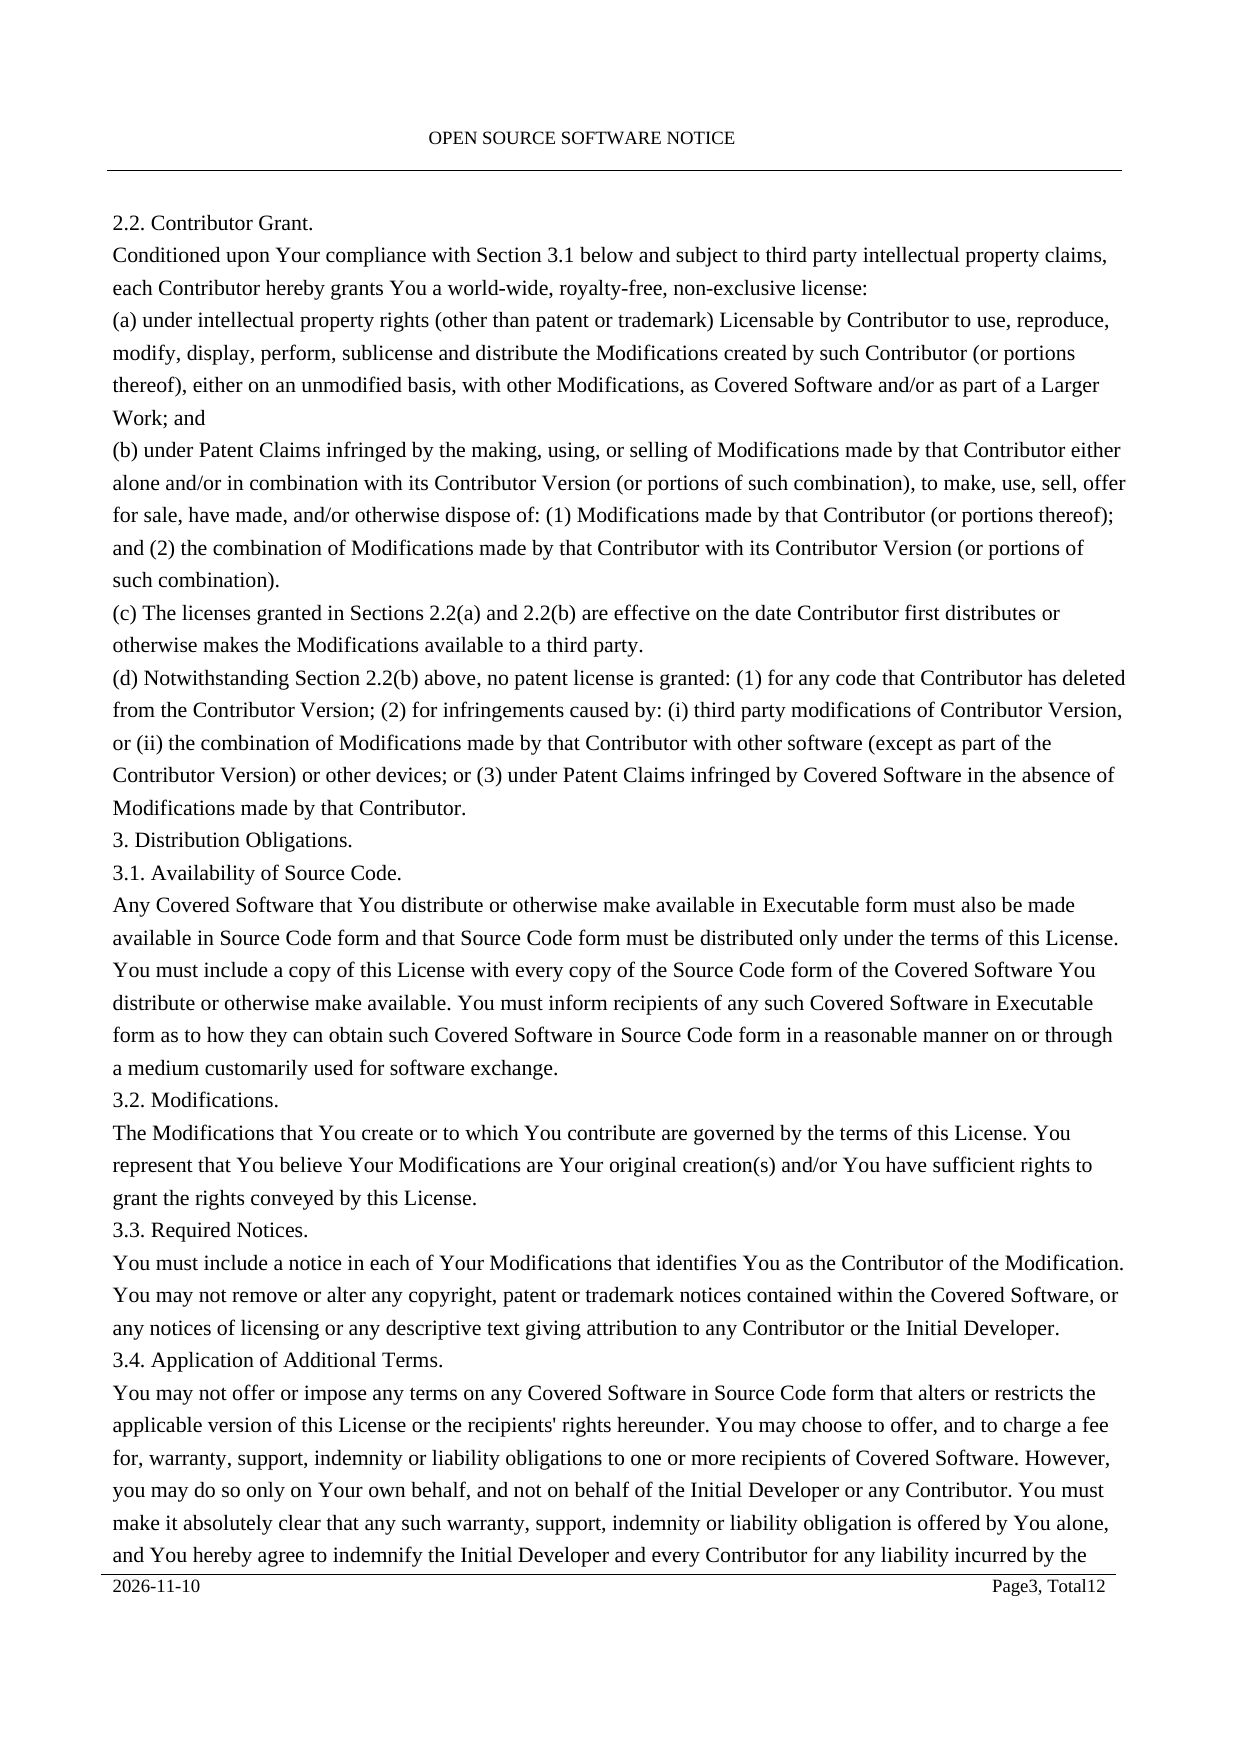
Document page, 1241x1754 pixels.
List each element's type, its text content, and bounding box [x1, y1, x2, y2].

text 3.2. Modifications. [112, 1084, 1128, 1116]
text (a) under intellectual property rights (other than patent or trademark) Licensable by Contributor to use, reproduce, modify, display, perform, sublicense and distribute the Modifications created by such Contributor (or portions thereof), either on an unmodified basis, with other Modifications, as Covered Software and/or as part of a Larger Work; and [112, 304, 1128, 434]
text 3.1. Availability of Source Code. [112, 856, 1128, 889]
text Conditioned upon Your compliance with Section 3.1 below and subject to third party intellectual property claims, each Contributor hereby grants You a world-wide, royalty-free, non-exclusive license: [112, 239, 1128, 304]
text You must include a notice in each of Your Modifications that identifies You as the Contributor of the Modification. You may not remove or alter any copyright, patent or trademark notices contained within the Covered Software, or any notices of licensing or any descriptive text giving attribution to any Contributor or the Initial Developer. [112, 1246, 1128, 1344]
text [112, 1376, 1128, 1571]
text 3.4. Application of Additional Terms. [112, 1344, 1128, 1376]
text The Modifications that You create or to which You contribute are governed by the terms of this License. You represent that You believe Your Modifications are Your original creation(s) and/or You have sufficient rights to grant the rights conveyed by this License. [112, 1116, 1128, 1214]
text 3. Distribution Obligations. [112, 824, 1128, 856]
text (d) Notwithstanding Section 2.2(b) above, no patent license is granted: (1) for any code that Contributor has deleted from the Contributor Version; (2) for infringements caused by: (i) third party modifications of Contributor Version, or (ii) the combination of Modifications made by that Contributor with other software (except as part of the Contributor Version) or other devices; or (3) under Patent Claims infringed by Covered Software in the absence of Modifications made by that Contributor. [112, 661, 1128, 824]
text 3.3. Required Notices. [112, 1214, 1128, 1246]
text (b) under Patent Claims infringed by the making, using, or selling of Modifications made by that Contributor either alone and/or in combination with its Contributor Version (or portions of such combination), to make, use, sell, offer for sale, have made, and/or otherwise dispose of: (1) Modifications made by that Contributor (or portions thereof); and (2) the combination of Modifications made by that Contributor with its Contributor Version (or portions of such combination). [112, 434, 1128, 596]
text Any Covered Software that You distribute or otherwise make available in Executable form must also be made available in Source Code form and that Source Code form must be distributed only under the terms of this License. You must include a copy of this License with every copy of the Source Code form of the Covered Software You distribute or otherwise make available. You must inform recipients of any such Covered Software in Executable form as to how they can obtain such Covered Software in Source Code form in a reasonable manner on or through a medium customarily used for software exchange. [112, 889, 1128, 1084]
text 2.2. Contributor Grant. [112, 206, 1128, 239]
text (c) The licenses granted in Sections 2.2(a) and 2.2(b) are effective on the date Contributor first distributes or otherwise makes the Modifications available to a third party. [112, 596, 1128, 661]
